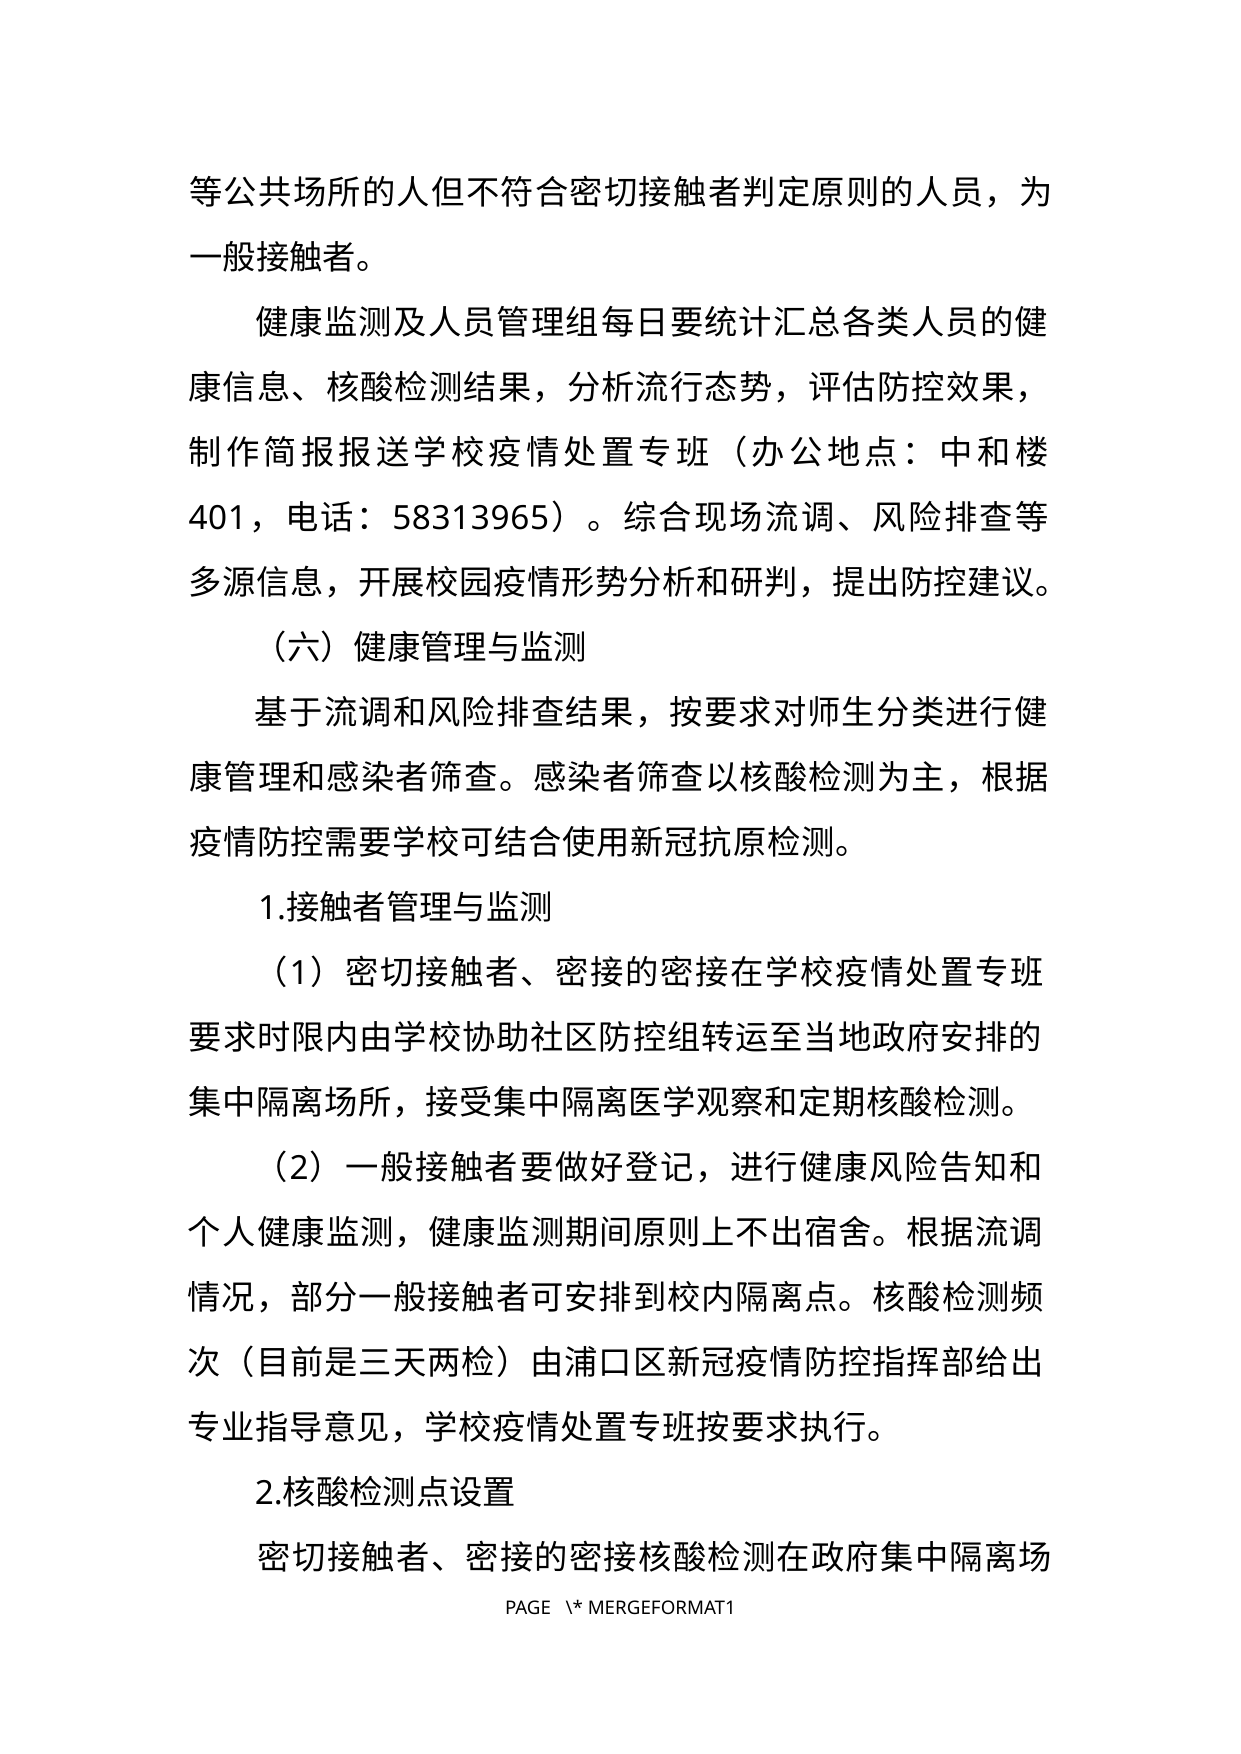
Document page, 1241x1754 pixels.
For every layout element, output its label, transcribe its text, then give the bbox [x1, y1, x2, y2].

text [189, 1522, 1053, 1587]
text 基于流调和风险排查结果，按要求对师生分类进行健康管理和感染者筛查。感染者筛查以核酸检测为主，根据疫情防控需要学校可结合使用新冠抗原检测。 [189, 677, 1048, 872]
text 2.核酸检测点设置 [187, 1457, 1053, 1522]
text 健康监测及人员管理组每日要统计汇总各类人员的健康信息、核酸检测结果，分析流行态势，评估防控效果，制作简报报送学校疫情处置专班（办公地点：中和楼401，电话：58313965）。综合现场流调、风险排查等多源信息，开展校园疫情形势分析和研判，提出防控建议。 [188, 287, 1049, 612]
text （1）密切接触者、密接的密接在学校疫情处置专班要求时限内由学校协助社区防控组转运至当地政府安排的集中隔离场所，接受集中隔离医学观察和定期核酸检测。 [189, 937, 1043, 1132]
text （六）健康管理与监测 [188, 612, 1053, 677]
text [189, 157, 1053, 287]
text （2）一般接触者要做好登记，进行健康风险告知和个人健康监测，健康监测期间原则上不出宿舍。根据流调情况，部分一般接触者可安排到校内隔离点。核酸检测频次（目前是三天两检）由浦口区新冠疫情防控指挥部给出专业指导意见，学校疫情处置专班按要求执行。 [187, 1132, 1043, 1457]
text 1.接触者管理与监测 [187, 872, 1053, 937]
